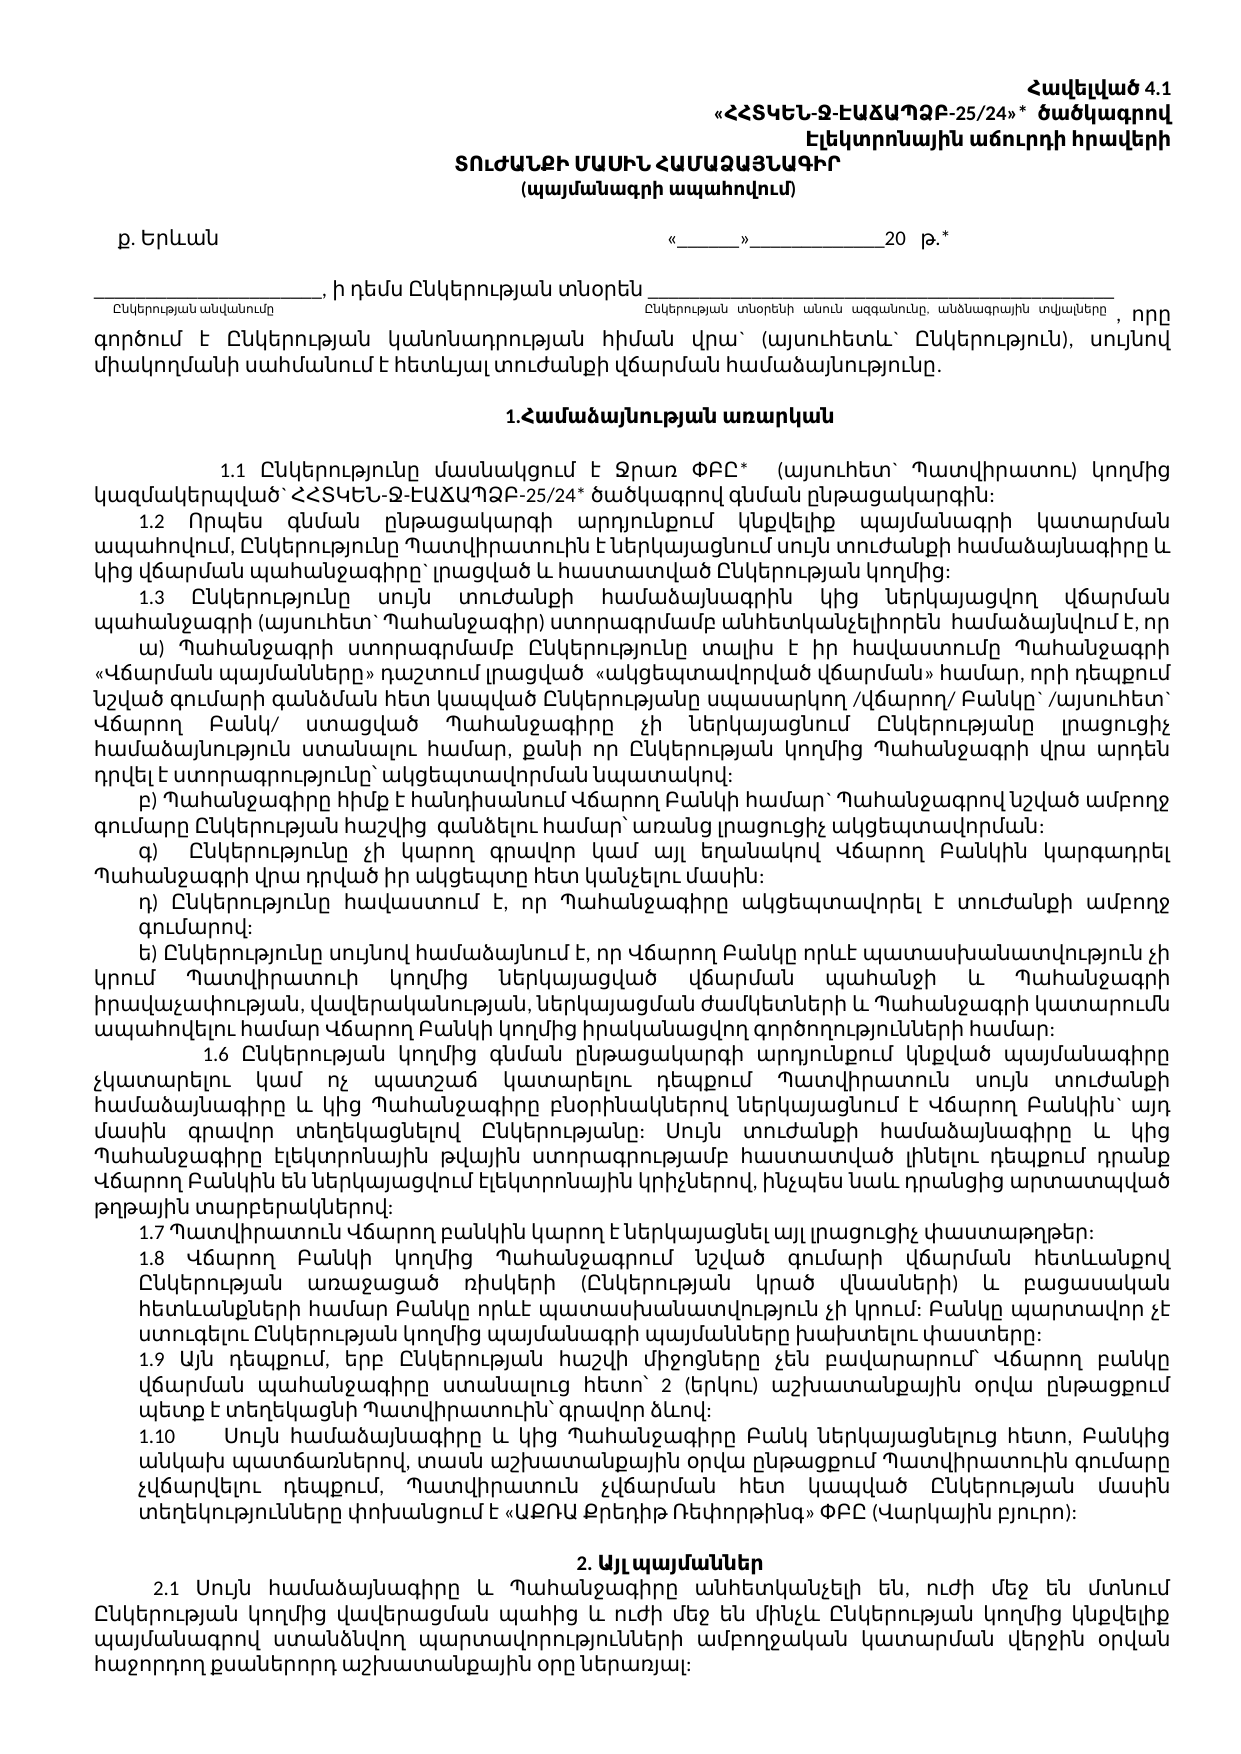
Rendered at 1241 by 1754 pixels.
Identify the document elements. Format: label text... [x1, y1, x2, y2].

text ՏՈւԺԱՆՔԻ ՄԱՍԻՆ ՀԱՄԱՁԱՅՆԱԳԻՐ [94, 151, 1171, 177]
text (պայմանագրի ապահովում) [94, 177, 1171, 199]
text ______________________, ի դեմս Ընկերության տնօրեն _____________________________________________ [94, 276, 1171, 301]
text 1.6 Ընկերության կողմից գնման ընթացակարգի արդյունքում կնքված պայմանագիրը չկատարելու կամ ոչ պատշաճ կատարելու դեպքում Պատվիրատուն սույն տուժանքի համաձայնագիրը և կից Պահանջագիրը բնօրինակներով ներկայացնում է Վճարող Բանկին` այդ մասին գրավոր տեղեկացնելով Ընկերությանը: Սույն տուժանքի համաձայնագիրը և կից Պահանջագիրը էլեկտրոնային թվային ստորագրությամբ հաստատված լինելու դեպքում դրանք Վճարող Բանկին են ներկայացվում էլեկտրոնային կրիչներով, ինչպես նաև դրանցից արտատպված թղթային տարբերակներով: [94, 1042, 1171, 1219]
text ք. Երևան «______»_____________20 թ.* [94, 225, 1171, 250]
text Էլեկտրոնային աճուրդի հրավերի [94, 126, 1171, 151]
text 2.1 Սույն համաձայնագիրը և Պահանջագիրը անհետկանչելի են, ուժի մեջ են մտնում Ընկերության կողմից վավերացման պահից և ուժի մեջ են մինչև Ընկերության կողմից կնքվելիք պայմանագրով ստանձնվող պարտավորությունների ամբողջական կատարման վերջին օրվան հաջորդող քսաներորդ աշխատանքային օրը ներառյալ: [94, 1575, 1171, 1677]
text 1.Համաձայնության առարկան [169, 403, 1171, 428]
text ե) Ընկերությունը սույնով համաձայնում է, որ Վճարող Բանկը որևէ պատասխանատվություն չի կրում Պատվիրատուի կողմից ներկայացված վճարման պահանջի և Պահանջագրի իրավաչափության, վավերականության, ներկայացման ժամկետների և Պահանջագրի կատարումն ապահովելու համար Վճարող Բանկի կողմից իրականացվող գործողությունների համար: [94, 940, 1171, 1042]
text 1.2 Որպես գնման ընթացակարգի արդյունքում կնքվելիք պայմանագրի կատարման ապահովում, Ընկերությունը Պատվիրատուին է ներկայացնում սույն տուժանքի համաձայնագիրը և կից վճարման պահանջագիրը` լրացված և հաստատված Ընկերության կողմից: [94, 508, 1171, 584]
text 1.3 Ընկերությունը սույն տուժանքի համաձայնագրին կից ներկայացվող վճարման պահանջագրի (այսուհետ` Պահանջագիր) ստորագրմամբ անհետկանչելիորեն համաձայնվում է, որ [94, 584, 1171, 635]
text 1.10 Սույն համաձայնագիրը և կից Պահանջագիրը Բանկ ներկայացնելուց հետո, Բանկից անկախ պատճառներով, տասն աշխատանքային օրվա ընթացքում Պատվիրատուին գումարը չվճարվելու դեպքում, Պատվիրատուն չվճարման հետ կապված Ընկերության մասին տեղեկությունները փոխանցում է «ԱՔՌԱ Քրեդիթ Ռեփորթինգ» ՓԲԸ (Վարկային բյուրո): [138, 1423, 1171, 1524]
text 2. Այլ պայմաններ [169, 1550, 1171, 1575]
text «ՀՀՏԿԵՆ-Ջ-ԷԱՃԱՊՁԲ-25/24»* ծածկագրով [94, 100, 1171, 126]
text 1.8 Վճարող Բանկի կողմից Պահանջագրում նշված գումարի վճարման հետևանքով Ընկերության առաջացած ռիսկերի (Ընկերության կրած վնասների) և բացասական հետևանքների համար Բանկը որևէ պատասխանատվություն չի կրում: Բանկը պարտավոր չէ ստուգելու Ընկերության կողմից պայմանագրի պայմանները խախտելու փաստերը: [138, 1245, 1171, 1347]
text 1.1 Ընկերությունը մասնակցում է Ջրառ ՓԲԸ* (այսուհետ` Պատվիրատու) կողմից կազմակերպված` ՀՀՏԿԵՆ-Ջ-ԷԱՃԱՊՁԲ-25/24* ծածկագրով գնման ընթացակարգին: [94, 457, 1171, 508]
text դ) Ընկերությունը հավաստում է, որ Պահանջագիրը ակցեպտավորել է տուժանքի ամբողջ գումարով: [138, 889, 1171, 940]
text ա) Պահանջագրի ստորագրմամբ Ընկերությունը տալիս է իր հավաստումը Պահանջագրի «Վճարման պայմանները» դաշտում լրացված «ակցեպտավորված վճարման» համար, որի դեպքում նշված գումարի գանձման հետ կապված Ընկերությանը սպասարկող /վճարող/ Բանկը` /այսուհետ` Վճարող Բանկ/ ստացված Պահանջագիրը չի ներկայացնում Ընկերությանը լրացուցիչ համաձայնություն ստանալու համար, քանի որ Ընկերության կողմից Պահանջագրի վրա արդեն դրվել է ստորագրությունը՝ ակցեպտավորման նպատակով: [94, 635, 1171, 787]
text գ) Ընկերությունը չի կարող գրավոր կամ այլ եղանակով Վճարող Բանկին կարգադրել Պահանջագրի վրա դրված իր ակցեպտը հետ կանչելու մասին: [94, 838, 1171, 889]
text բ) Պահանջագիրը հիմք է հանդիսանում Վճարող Բանկի համար` Պահանջագրով նշված ամբողջ գումարը Ընկերության հաշվից գանձելու համար՝ առանց լրացուցիչ ակցեպտավորման: [94, 787, 1171, 838]
text Ընկերության անվանումը Ընկերության տնօրենի անուն ազգանունը, անձնագրային տվյալները , որը գործում է Ընկերության կանոնադրության հիման վրա` (այսուհետև` Ընկերություն), սույնով միակողմանի սահմանում է հետևյալ տուժանքի վճարման համաձայնությունը. [94, 301, 1171, 377]
text Հավելված 4.1 [94, 75, 1171, 100]
text 1.9 Այն դեպքում, երբ Ընկերության հաշվի միջոցները չեն բավարարում՝ Վճարող բանկը վճարման պահանջագիրը ստանալուց հետո՝ 2 (երկու) աշխատանքային օրվա ընթացքում պետք է տեղեկացնի Պատվիրատուին՝ գրավոր ձևով: [138, 1347, 1171, 1423]
text 1.7 Պատվիրատուն Վճարող բանկին կարող է ներկայացնել այլ լրացուցիչ փաստաթղթեր: [138, 1219, 1171, 1245]
